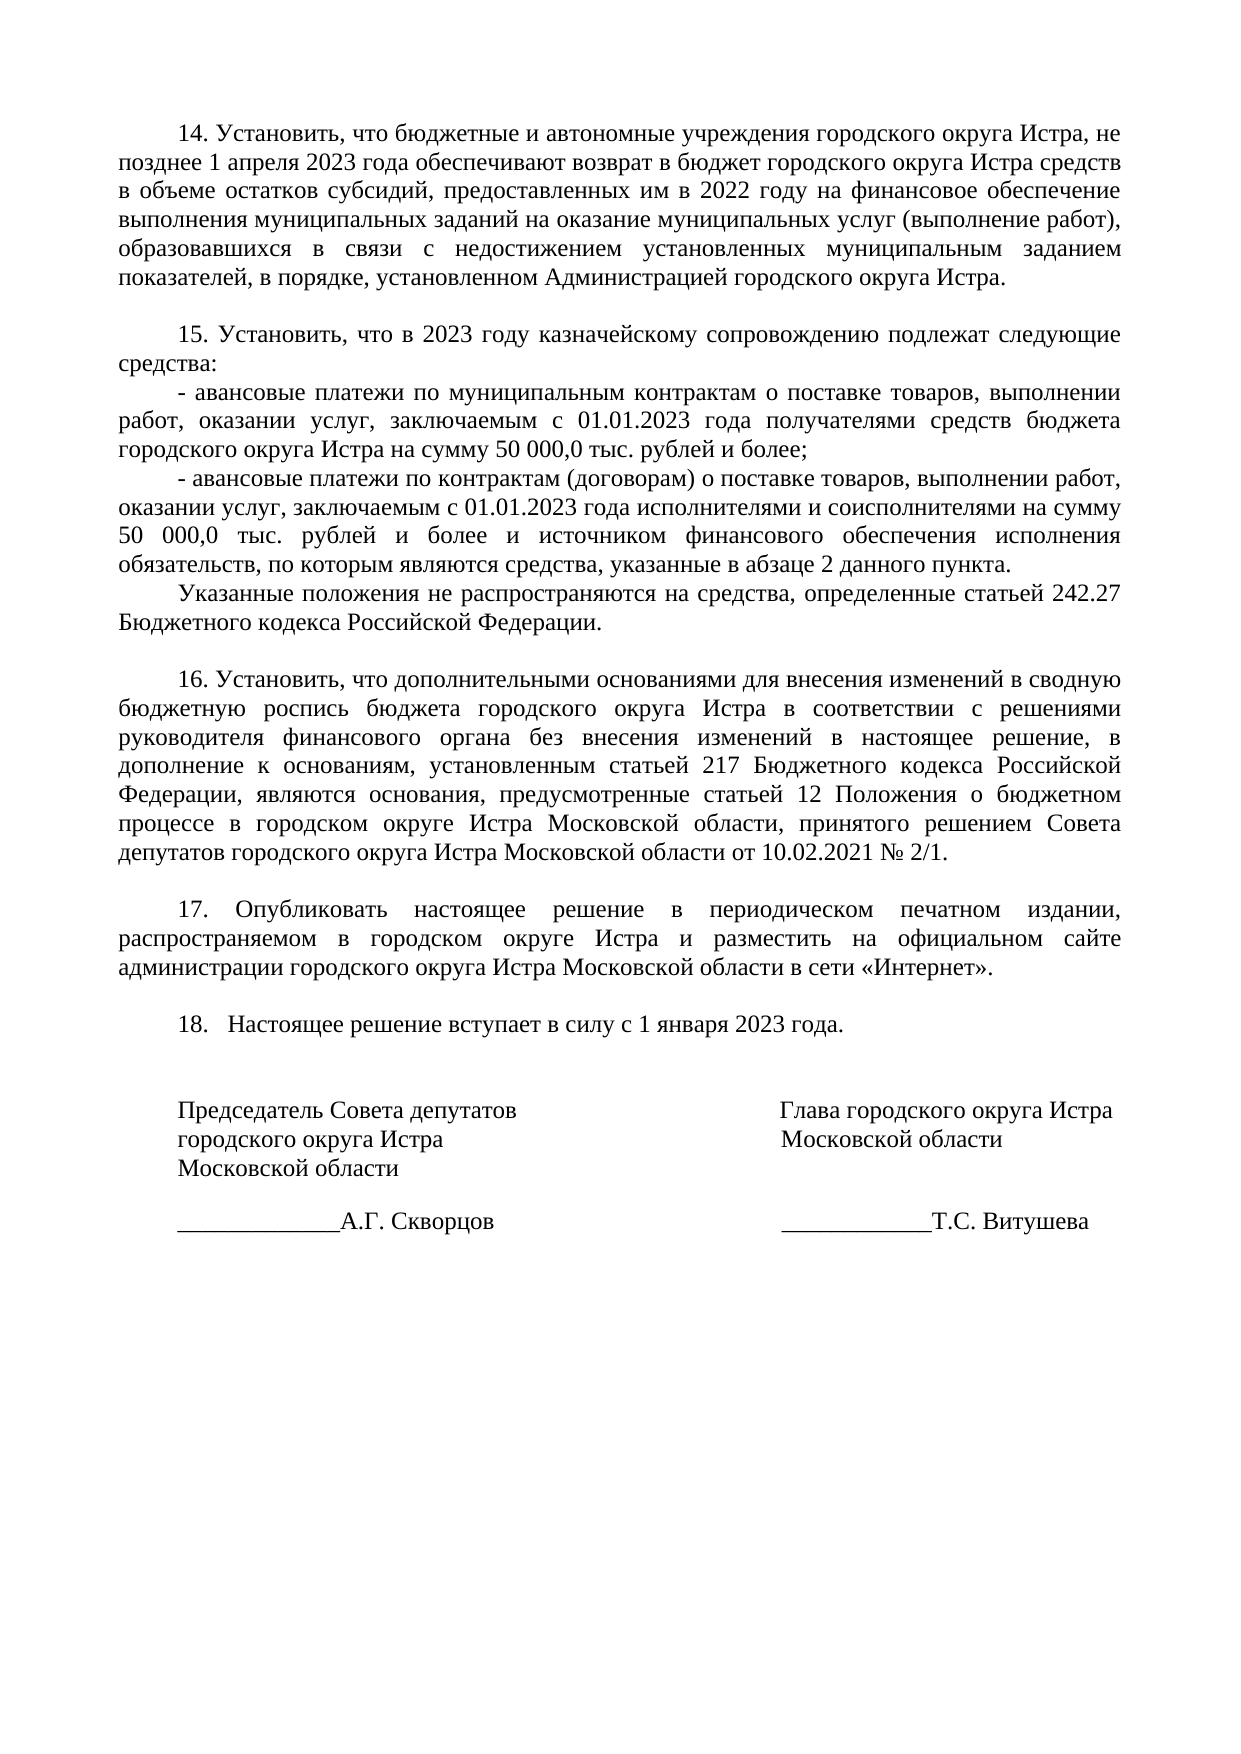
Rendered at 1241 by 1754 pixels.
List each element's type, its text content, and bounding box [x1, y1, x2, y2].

text - авансовые платежи по контрактам (договорам) о поставке товаров, выполнении работ, оказании услуг, заключаемым с 01.01.2023 года исполнителями и соисполнителями на сумму 50 000,0 тыс. рублей и более и источником финансового обеспечения исполнения обязательств, по которым являются средства, указанные в абзаце 2 данного пункта. [118, 463, 1122, 578]
text _____________А.Г. Скворцов ____________Т.С. Витушева [118, 1206, 1122, 1234]
text Указанные положения не распространяются на средства, определенные статьей 242.27 Бюджетного кодекса Российской Федерации. [118, 578, 1122, 636]
text городского округа Истра Московской области [118, 1124, 1122, 1153]
text 17. Опубликовать настоящее решение в периодическом печатном издании, распространяемом в городском округе Истра и разместить на официальном сайте администрации городского округа Истра Московской области в сети «Интернет». [118, 894, 1122, 981]
text 16. Установить, что дополнительными основаниями для внесения изменений в сводную бюджетную роспись бюджета городского округа Истра в соответствии с решениями руководителя финансового органа без внесения изменений в настоящее решение, в дополнение к основаниям, установленным статьей 217 Бюджетного кодекса Российской Федерации, являются основания, предусмотренные статьей 12 Положения о бюджетном процессе в городском округе Истра Московской области, принятого решением Совета депутатов городского округа Истра Московской области от 10.02.2021 № 2/1. [118, 664, 1122, 866]
text Председатель Совета депутатов Глава городского округа Истра [118, 1096, 1122, 1124]
text Московской области [118, 1153, 1122, 1182]
text 15. Установить, что в 2023 году казначейскому сопровождению подлежат следующие средства: [118, 319, 1122, 377]
text 18. Настоящее решение вступает в силу с 1 января 2023 года. [118, 1009, 1122, 1038]
text - авансовые платежи по муниципальным контрактам о поставке товаров, выполнении работ, оказании услуг, заключаемым с 01.01.2023 года получателями средств бюджета городского округа Истра на сумму 50 000,0 тыс. рублей и более; [118, 377, 1122, 463]
text 14. Установить, что бюджетные и автономные учреждения городского округа Истра, не позднее 1 апреля 2023 года обеспечивают возврат в бюджет городского округа Истра средств в объеме остатков субсидий, предоставленных им в 2022 году на финансовое обеспечение выполнения муниципальных заданий на оказание муниципальных услуг (выполнение работ), образовавшихся в связи с недостижением установленных муниципальным заданием показателей, в порядке, установленном Администрацией городского округа Истра. [118, 118, 1122, 291]
